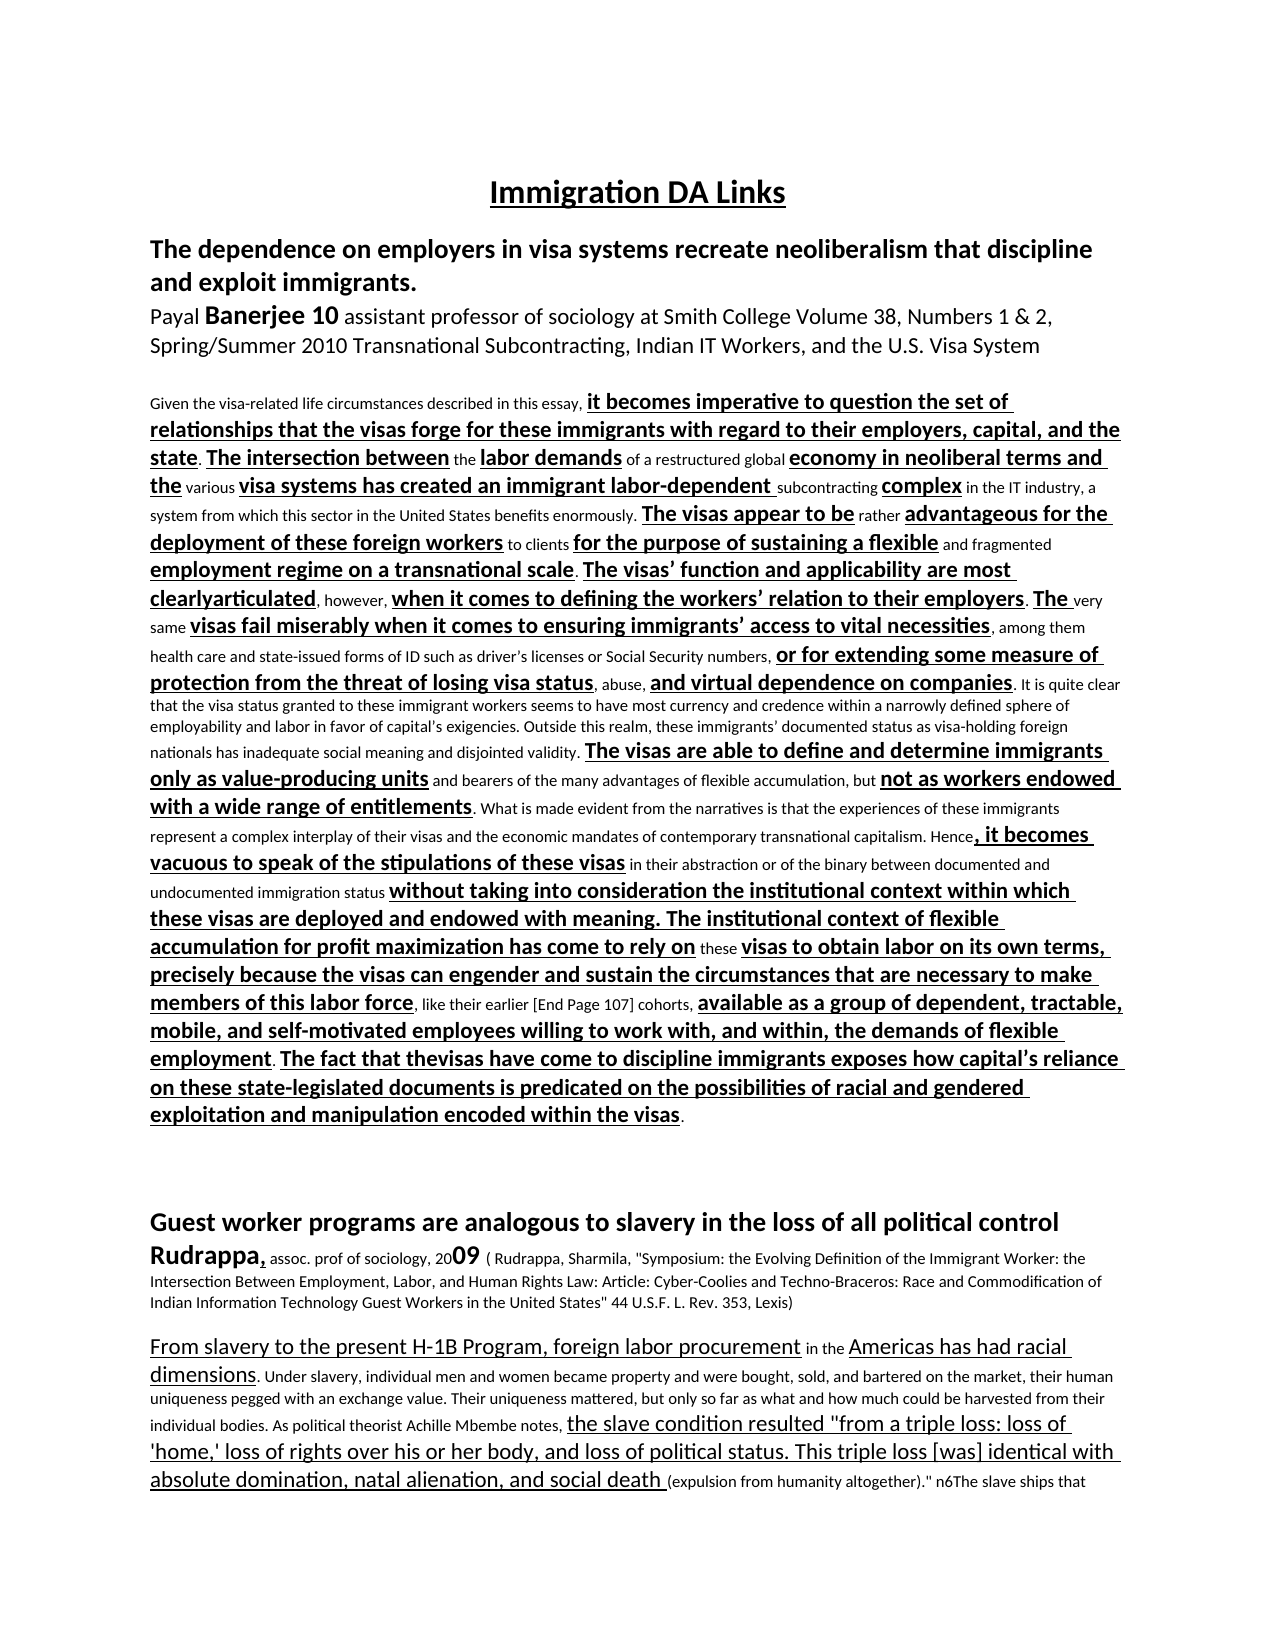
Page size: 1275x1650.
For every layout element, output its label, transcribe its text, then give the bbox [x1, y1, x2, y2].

subtitle Immigration DA Links [150, 171, 1125, 212]
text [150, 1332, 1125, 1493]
text Payal Banerjee 10 assistant professor of sociology at Smith College Volume 38, Numbers 1 & 2, Spring/Summer 2010 Transnational Subcontracting, Indian IT Workers, and the U.S. Visa System [150, 298, 1125, 359]
subtitle The dependence on employers in visa systems recreate neoliberalism that discipline and exploit immigrants. [150, 232, 1125, 298]
subtitle Guest worker programs are analogous to slavery in the loss of all political control [150, 1206, 1125, 1238]
text Given the visa-related life circumstances described in this essay, it becomes imperative to question the set of relationships that the visas forge for these immigrants with regard to their employers, capital, and the state. The intersection between the labor demands of a restructured global economy in neoliberal terms and the various visa systems has created an immigrant labor-dependent subcontracting complex in the IT industry, a system from which this sector in the United States benefits enormously. The visas appear to be rather advantageous for the deployment of these foreign workers to clients for the purpose of sustaining a flexible and fragmented employment regime on a transnational scale. The visas’ function and applicability are most clearlyarticulated, however, when it comes to defining the workers’ relation to their employers. The very same visas fail miserably when it comes to ensuring immigrants’ access to vital necessities, among them health care and state-issued forms of ID such as driver’s licenses or Social Security numbers, or for extending some measure of protection from the threat of losing visa status, abuse, and virtual dependence on companies. It is quite clear that the visa status granted to these immigrant workers seems to have most currency and credence within a narrowly defined sphere of employability and labor in favor of capital’s exigencies. Outside this realm, these immigrants’ documented status as visa-holding foreign nationals has inadequate social meaning and disjointed validity. The visas are able to define and determine immigrants only as value-producing units and bearers of the many advantages of flexible accumulation, but not as workers endowed with a wide range of entitlements. What is made evident from the narratives is that the experiences of these immigrants represent a complex interplay of their visas and the economic mandates of contemporary transnational capitalism. Hence, it becomes vacuous to speak of the stipulations of these visas in their abstraction or of the binary between documented and undocumented immigration status without taking into consideration the institutional context within which these visas are deployed and endowed with meaning. The institutional context of flexible accumulation for profit maximization has come to rely on these visas to obtain labor on its own terms, precisely because the visas can engender and sustain the circumstances that are necessary to make members of this labor force, like their earlier [End Page 107] cohorts, available as a group of dependent, tractable, mobile, and self-motivated employees willing to work with, and within, the demands of flexible employment. The fact that thevisas have come to discipline immigrants exposes how capital’s reliance on these state-legislated documents is predicated on the possibilities of racial and gendered exploitation and manipulation encoded within the visas. [150, 387, 1125, 1129]
text Rudrappa, assoc. prof of sociology, 2009 ( Rudrappa, Sharmila, "Symposium: the Evolving Definition of the Immigrant Worker: the Intersection Between Employment, Labor, and Human Rights Law: Article: Cyber-Coolies and Techno-Braceros: Race and Commodification of Indian Information Technology Guest Workers in the United States" 44 U.S.F. L. Rev. 353, Lexis) [150, 1238, 1125, 1312]
